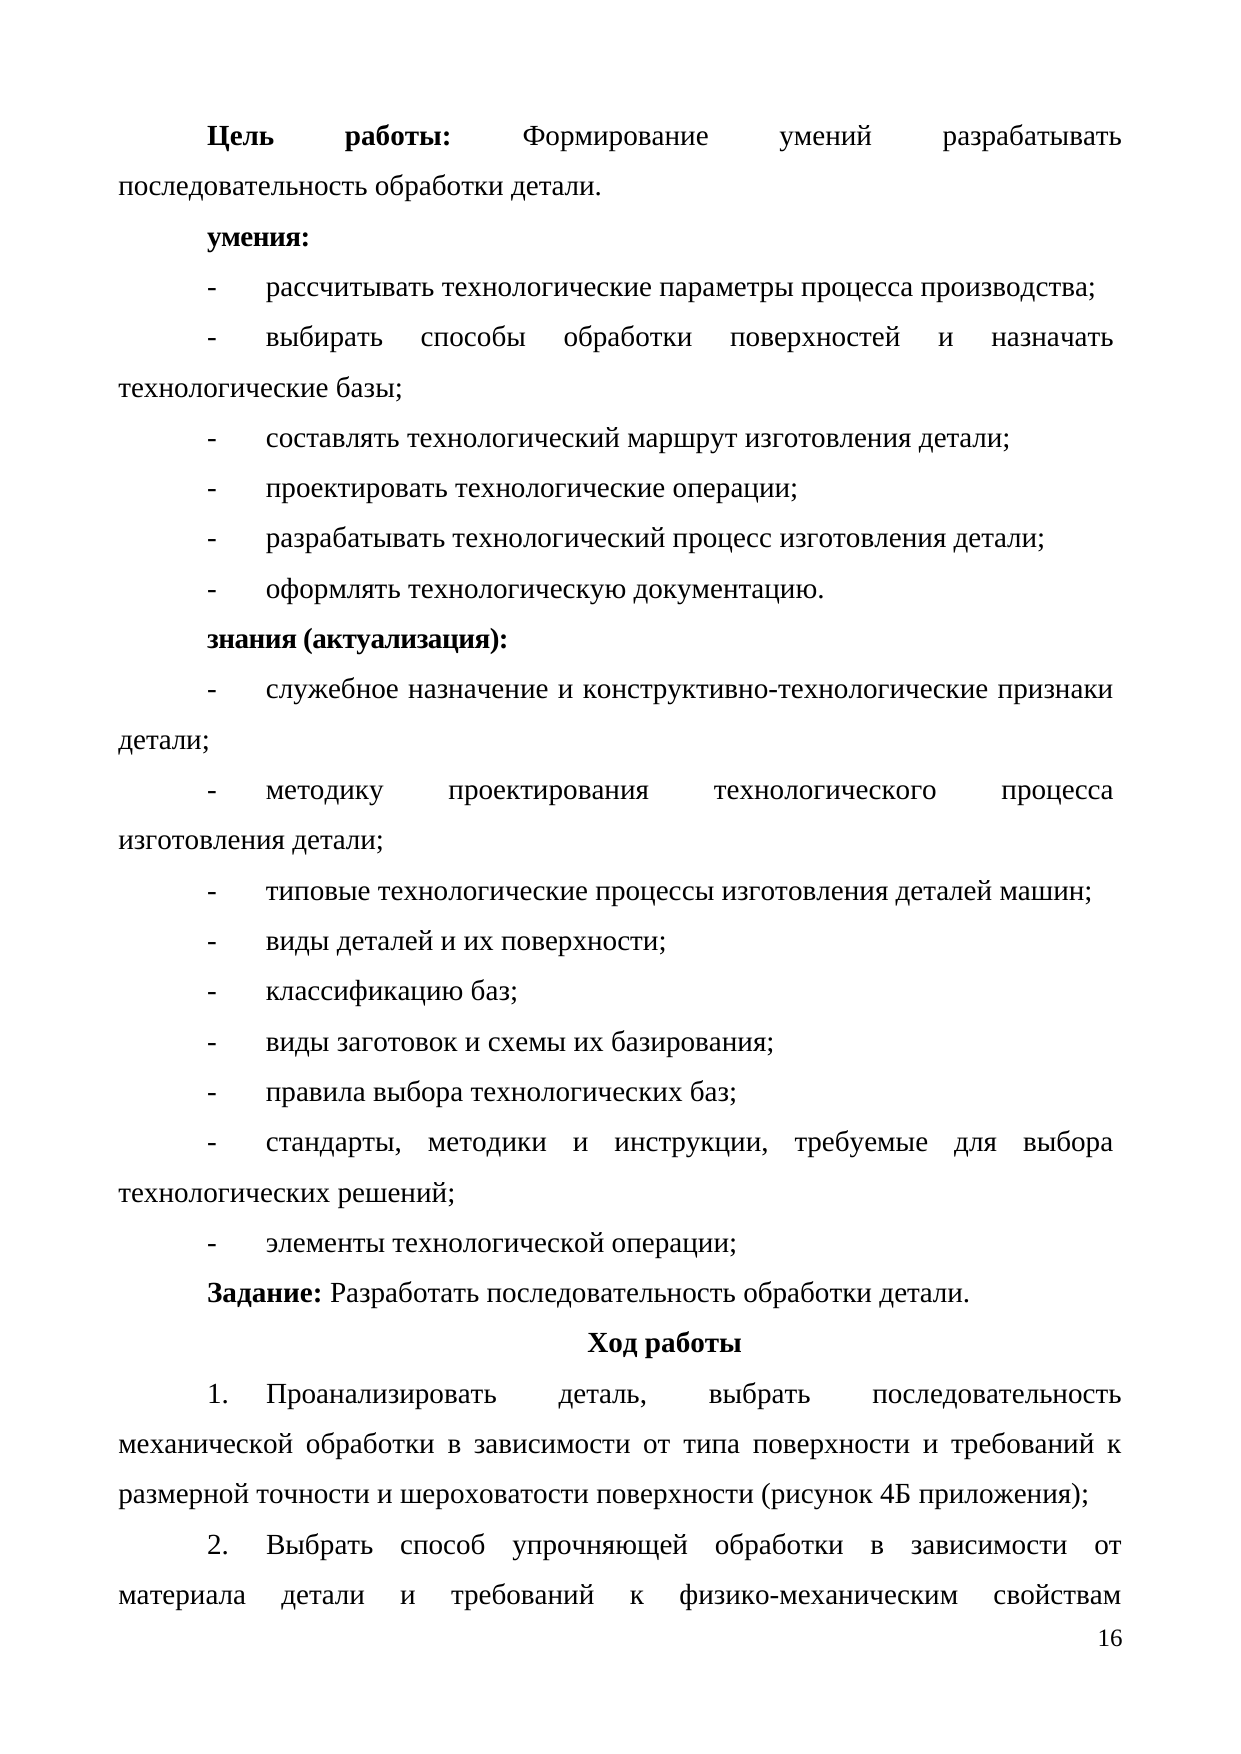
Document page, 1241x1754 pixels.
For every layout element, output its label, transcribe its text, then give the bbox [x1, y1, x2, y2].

list классификацию баз; [118, 973, 1114, 1007]
list элементы технологической операции; [118, 1225, 1114, 1258]
text Цель работы: Формирование умений разрабатывать последовательность обработки детали. [118, 118, 1122, 202]
list проектировать технологические операции; [118, 470, 1114, 504]
list рассчитывать технологические параметры процесса производства; [118, 269, 1114, 303]
text знания (актуализация): [118, 621, 1114, 655]
text умения: [118, 219, 1114, 252]
list разрабатывать технологический процесс изготовления детали; [118, 521, 1114, 554]
list выбирать способы обработки поверхностей и назначать технологические базы; [118, 319, 1114, 403]
list Задание: Разработать последовательность обработки детали. [118, 1275, 1114, 1309]
list оформлять технологическую документацию. [118, 571, 1114, 604]
list стандарты, методики и инструкции, требуемые для выбора технологических решений; [118, 1124, 1114, 1208]
list служебное назначение и конструктивно-технологические признаки детали; [118, 672, 1114, 755]
list Проанализировать деталь, выбрать последовательность механической обработки в зависимости от типа поверхности и требований к размерной точности и шероховатости поверхности (рисунок 4Б приложения); [118, 1376, 1122, 1510]
list типовые технологические процессы изготовления деталей машин; [118, 873, 1114, 906]
list виды заготовок и схемы их базирования; [118, 1024, 1114, 1057]
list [118, 1527, 1122, 1611]
list правила выбора технологических баз; [118, 1074, 1114, 1108]
list составлять технологический маршрут изготовления детали; [118, 420, 1114, 453]
list виды деталей и их поверхности; [118, 923, 1114, 957]
list методику проектирования технологического процесса изготовления детали; [118, 772, 1114, 856]
text Ход работы [118, 1326, 1122, 1359]
